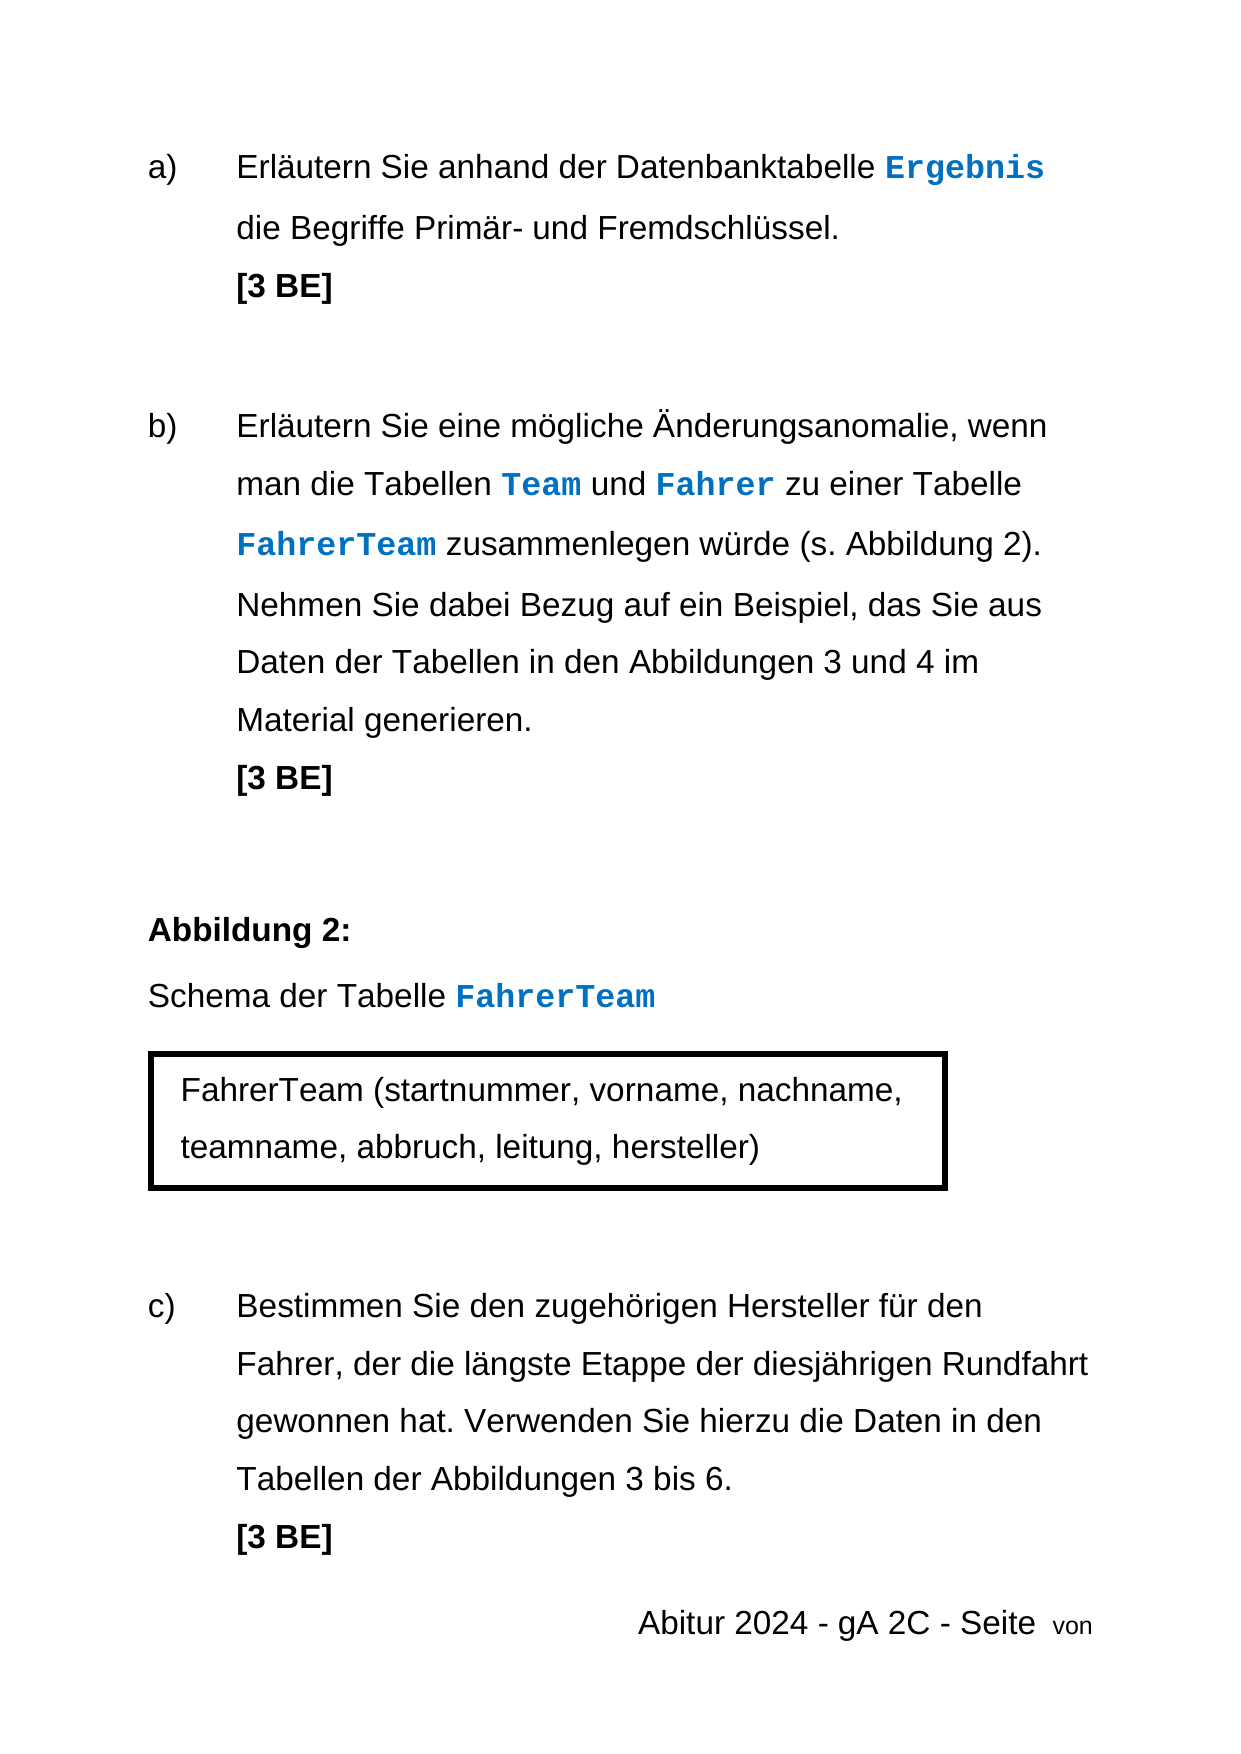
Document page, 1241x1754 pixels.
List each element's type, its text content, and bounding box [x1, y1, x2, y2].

list c) Bestimmen Sie den zugehörigen Hersteller für den Fahrer, der die längste Etappe der diesjährigen Rundfahrt gewonnen hat. Verwenden Sie hierzu die Daten in den Tabellen der Abbildungen 3 bis 6. [3 BE] [148, 1286, 1093, 1555]
list a) Erläutern Sie anhand der Datenbanktabelle Ergebnis die Begriffe Primär- und Fremdschlüssel. [3 BE] [148, 148, 1093, 304]
text Schema der Tabelle FahrerTeam [148, 976, 1093, 1018]
list b) Erläutern Sie eine mögliche Änderungsanomalie, wenn man die Tabellen Team und Fahrer zu einer Tabelle FahrerTeam zusammenlegen würde (s. Abbildung 2). Nehmen Sie dabei Bezug auf ein Beispiel, das Sie aus Daten der Tabellen in den Abbildungen 3 und 4 im Material generieren. [3 BE] [148, 406, 1093, 796]
subtitle Abbildung 2: [148, 910, 1093, 949]
table_header FahrerTeam (startnummer, vorname, nachname, teamname, abbruch, leitung, hersteller) [154, 1057, 942, 1185]
